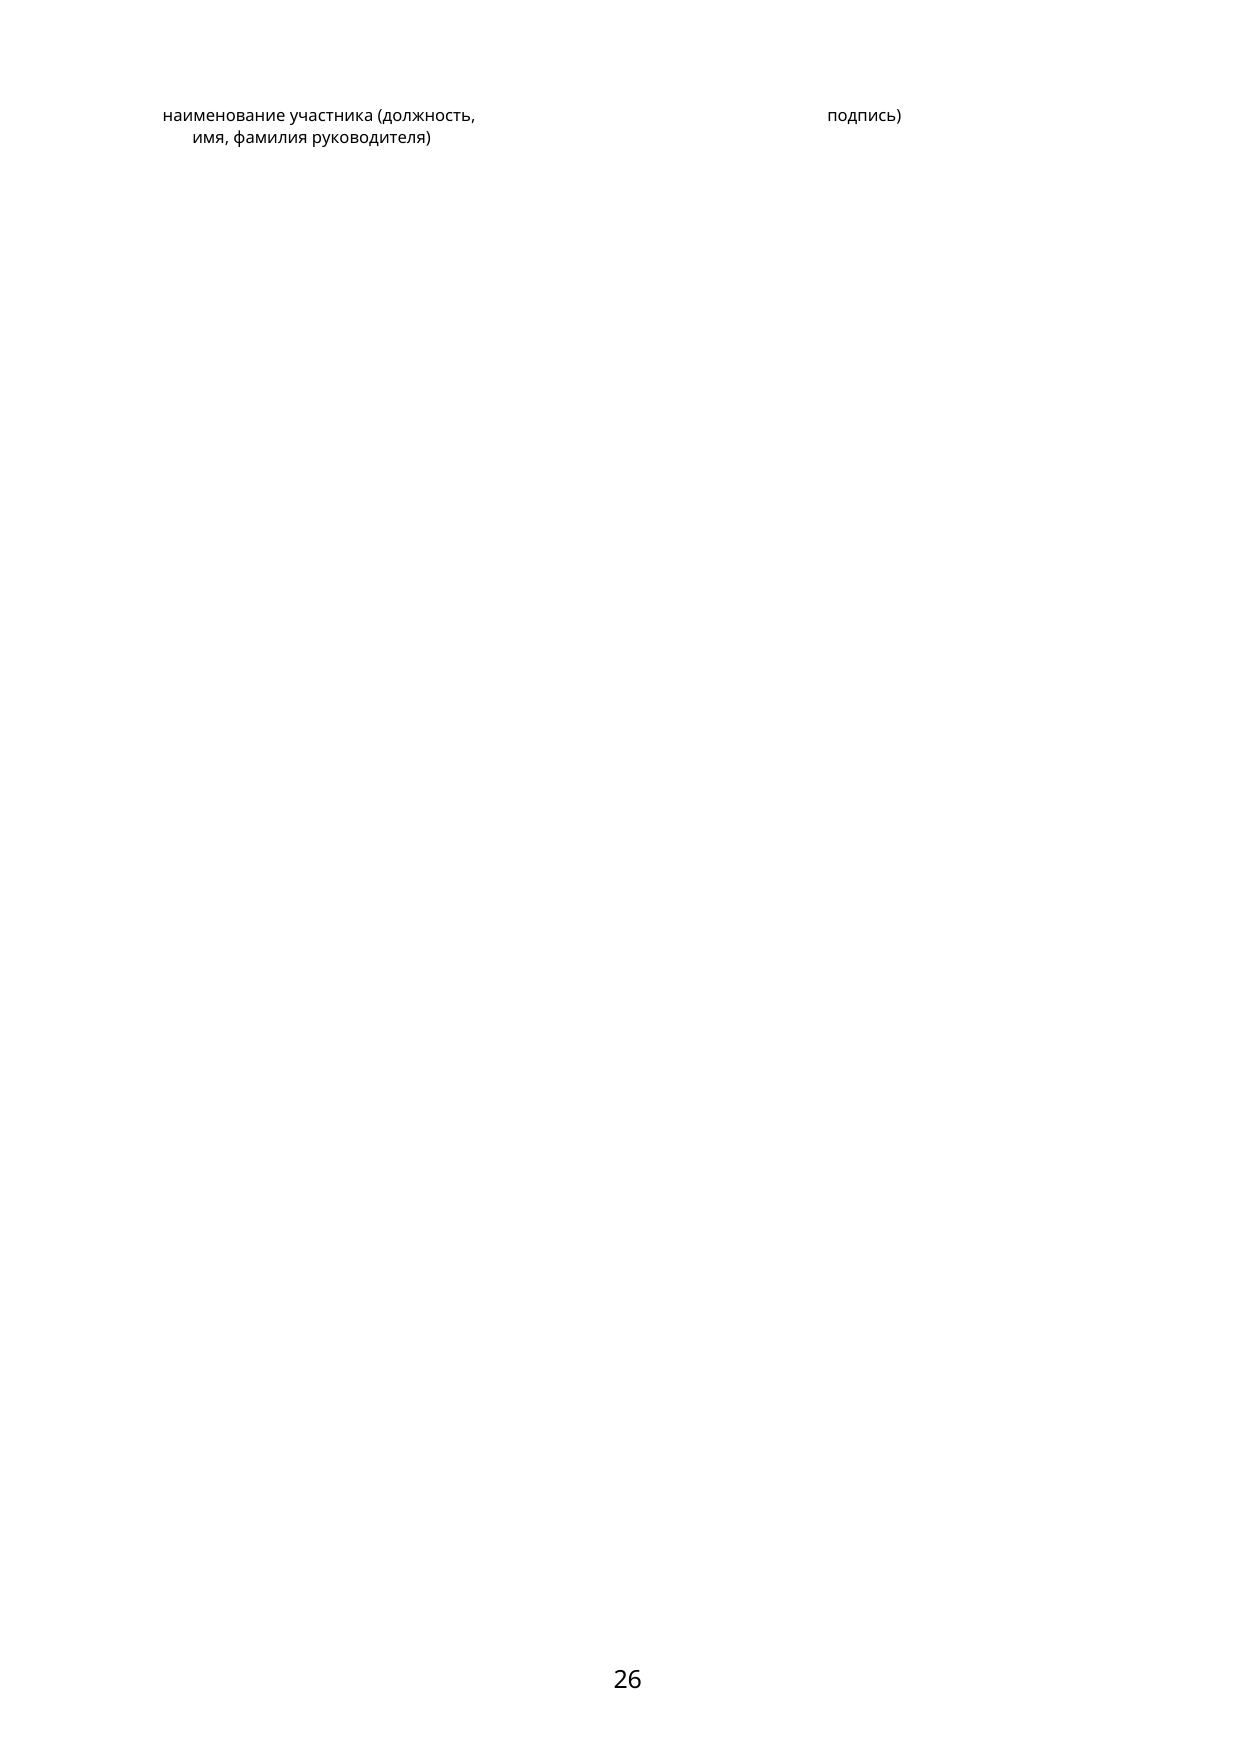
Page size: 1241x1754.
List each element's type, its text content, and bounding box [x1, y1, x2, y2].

text наименование участника (должность, подпись) [162, 103, 1181, 126]
text имя, фамилия руководителя) [192, 126, 1181, 149]
